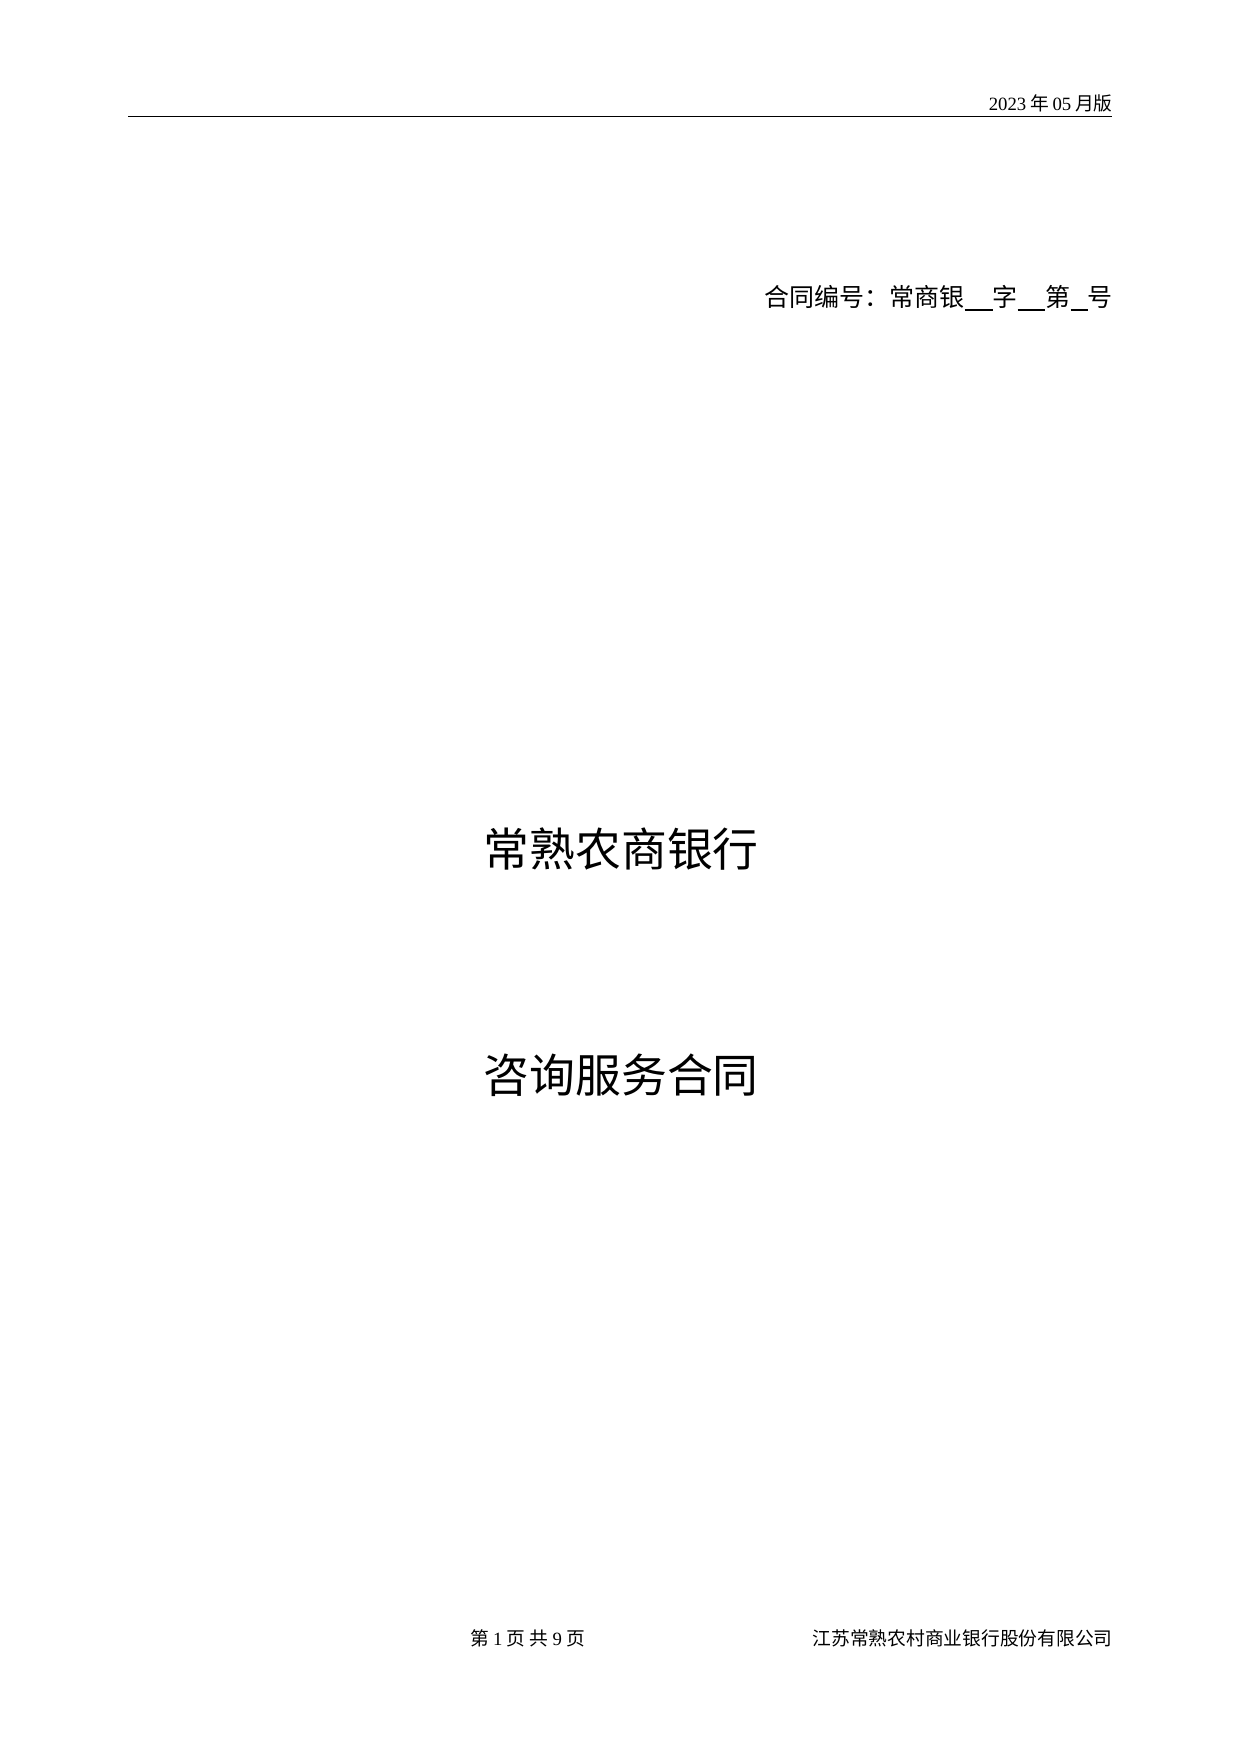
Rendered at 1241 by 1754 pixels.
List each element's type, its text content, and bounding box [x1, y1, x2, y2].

text 常熟农商银行 [128, 797, 1114, 895]
text 咨询服务合同 [128, 1024, 1114, 1122]
text 合同编号：常商银 字 第 号 [128, 263, 1112, 328]
